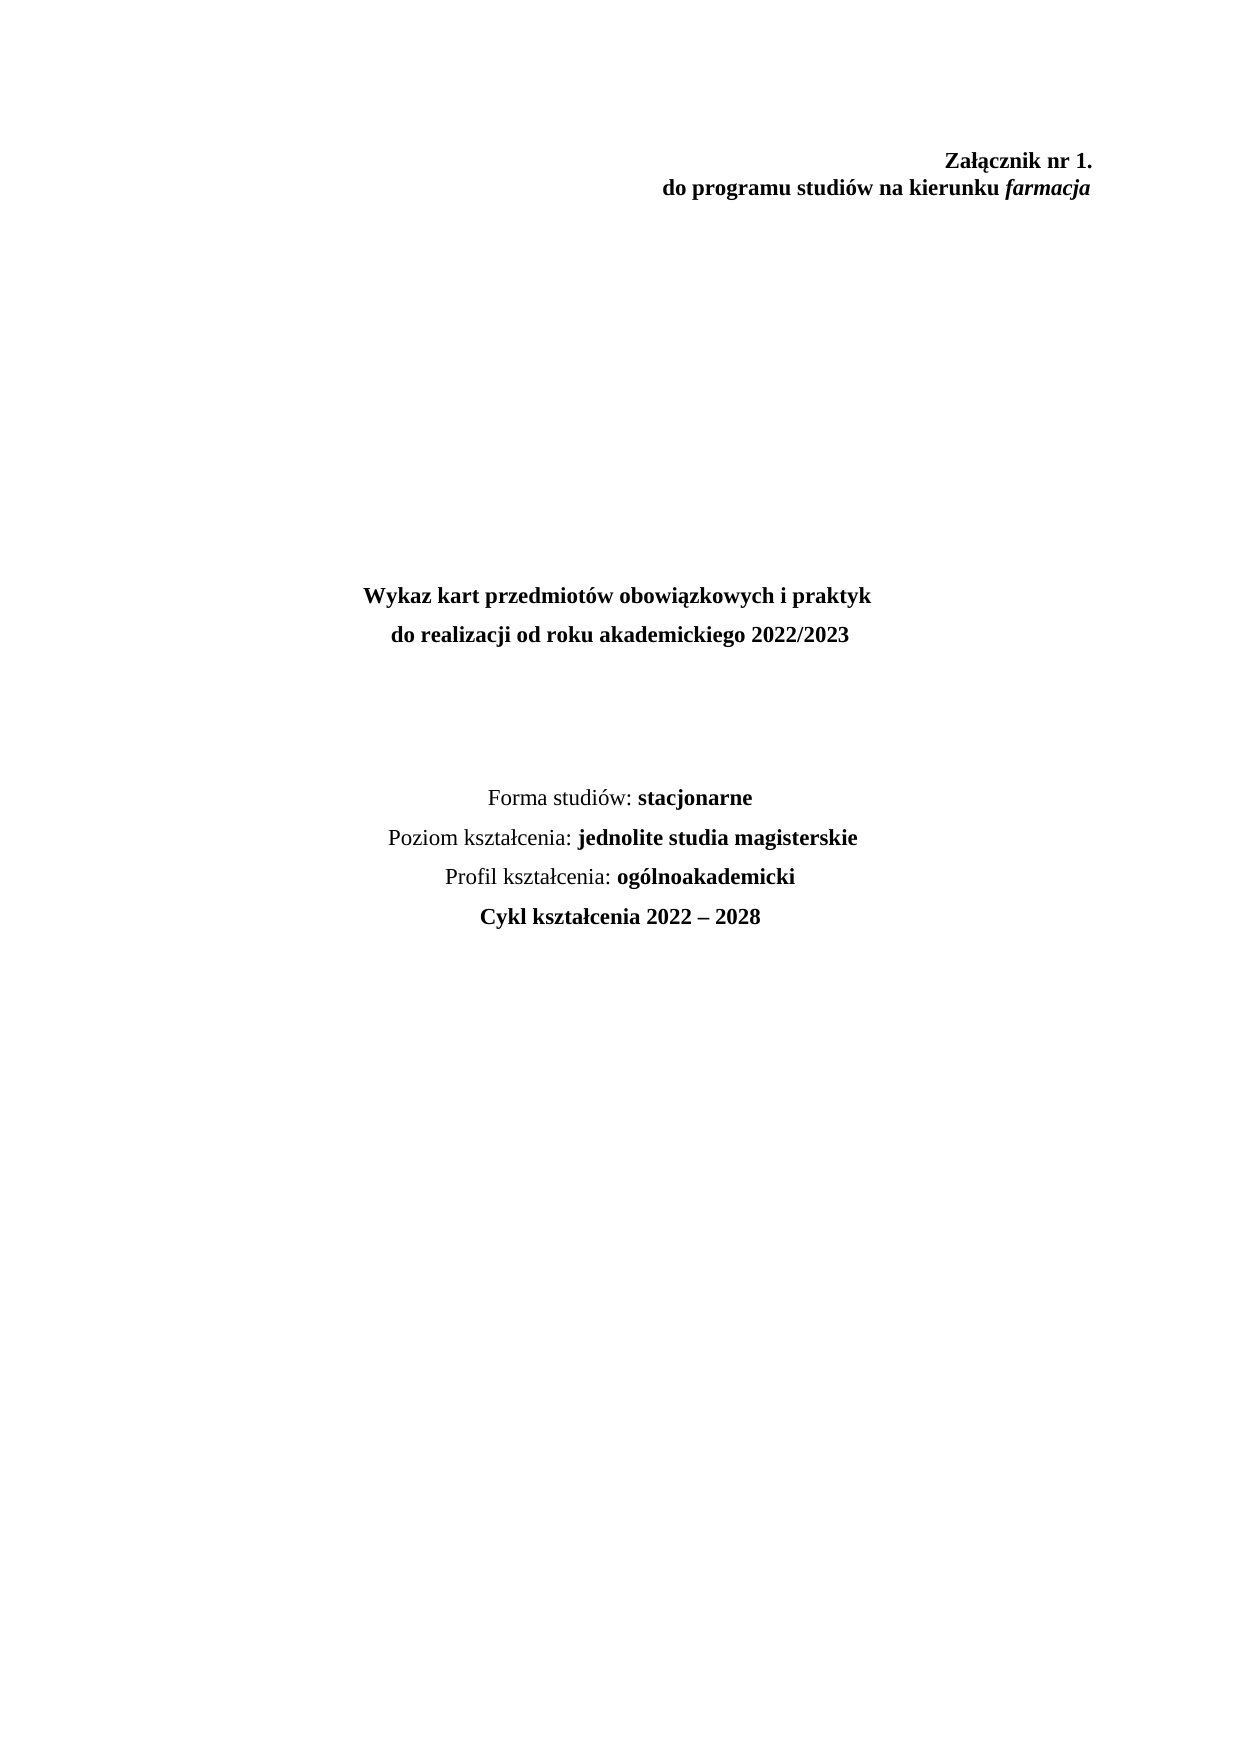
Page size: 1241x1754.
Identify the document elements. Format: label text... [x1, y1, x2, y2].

text Poziom kształcenia: jednolite studia magisterskie Profil kształcenia: ogólnoakademicki [148, 824, 1093, 889]
text do programu studiów na kierunku farmacja [148, 174, 1093, 200]
text Cykl kształcenia 2022 – 2028 [148, 903, 1093, 929]
text Załącznik nr 1. [148, 148, 1093, 174]
text Wykaz kart przedmiotów obowiązkowych i praktyk do realizacji od roku akademickiego 2022/2023 [148, 582, 1093, 691]
text Forma studiów: stacjonarne [148, 784, 1093, 811]
